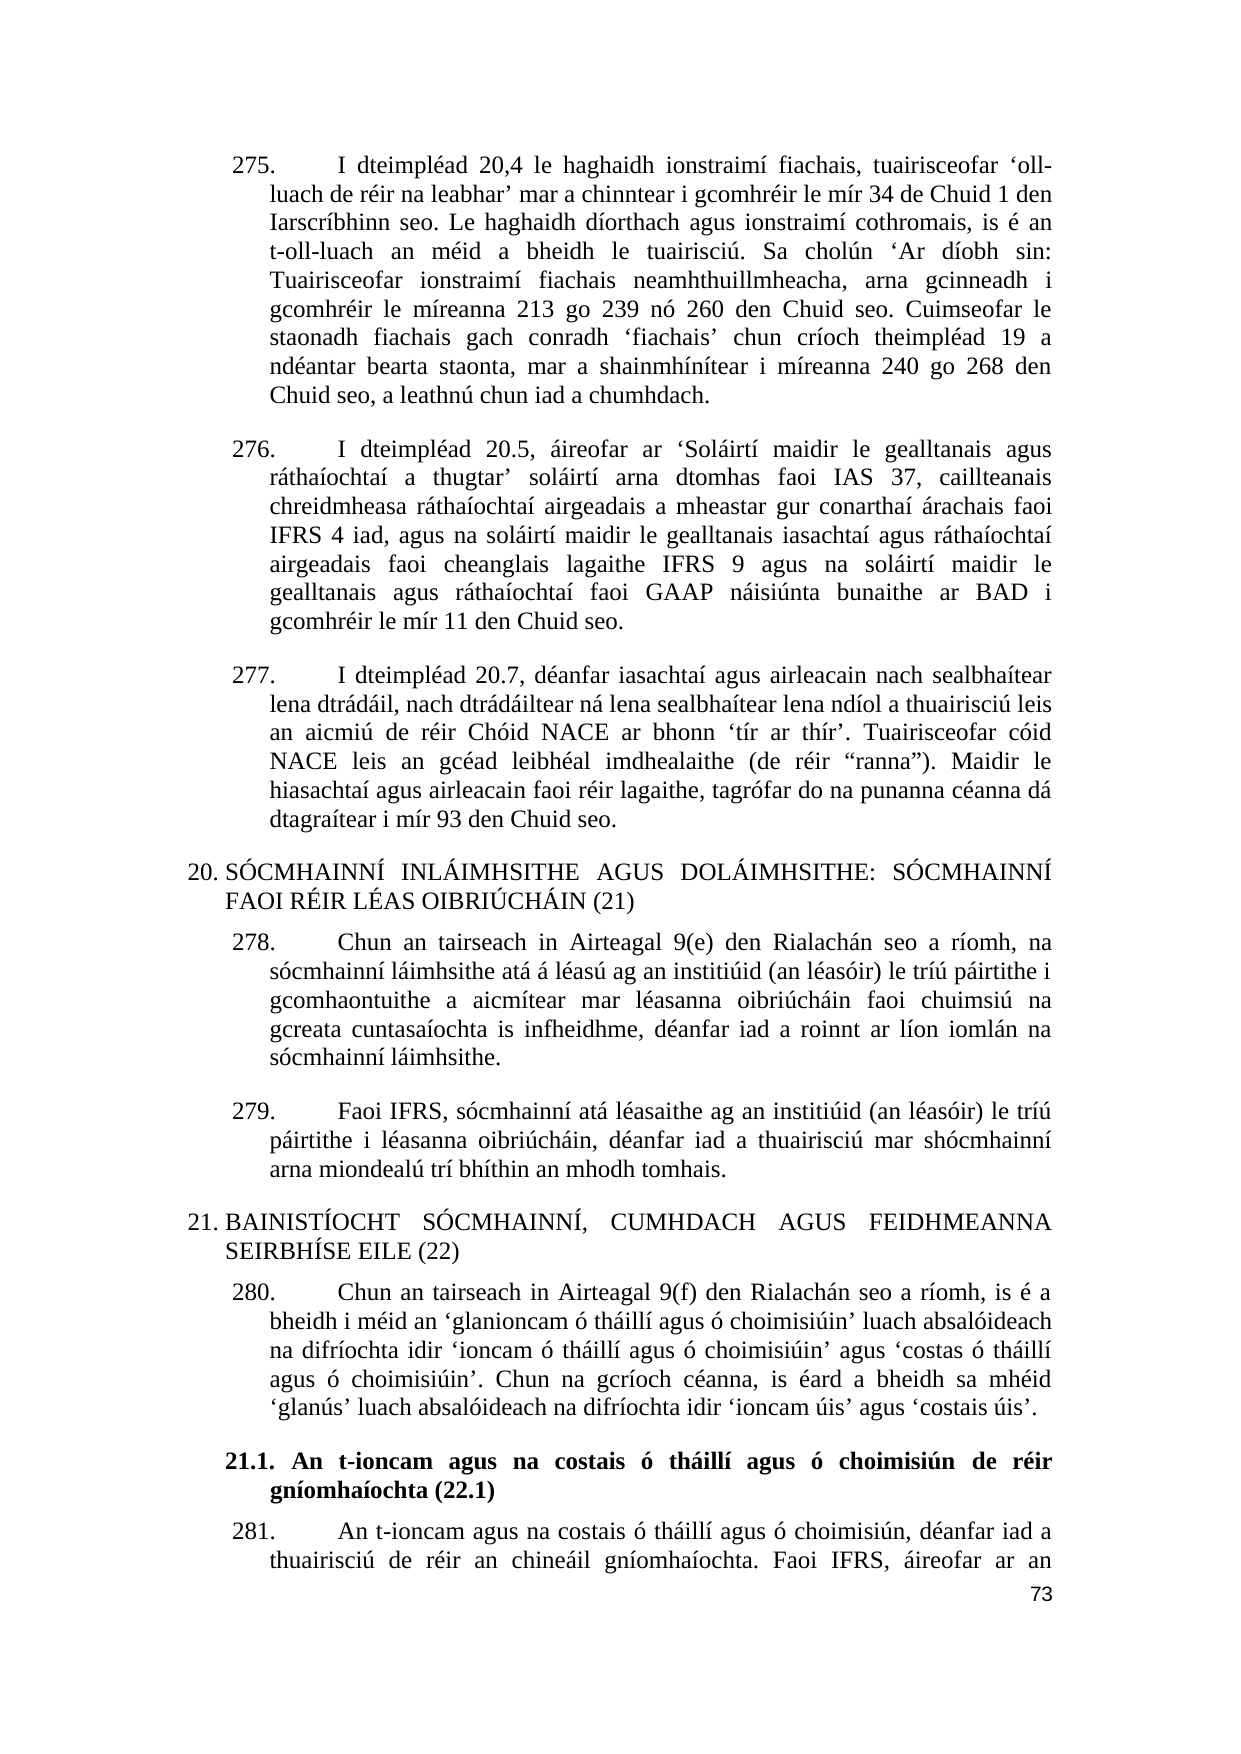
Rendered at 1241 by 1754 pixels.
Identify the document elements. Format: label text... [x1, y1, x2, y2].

text Chun an tairseach in Airteagal 9(e) den Rialachán seo a ríomh, na sócmhainní láimhsithe atá á léasú ag an institiúid (an léasóir) le tríú páirtithe i gcomhaontuithe a aicmítear mar léasanna oibriúcháin faoi chuimsiú na gcreata cuntasaíochta is infheidhme, déanfar iad a roinnt ar líon iomlán na sócmhainní láimhsithe. [232, 927, 1053, 1071]
subtitle Bainistíocht sócmhainní, cumhdach agus feidhmeanna seirbhíse eile (22) [187, 1207, 1053, 1265]
text I dteimpléad 20.7, déanfar iasachtaí agus airleacain nach sealbhaítear lena dtrádáil, nach dtrádáiltear ná lena sealbhaítear lena ndíol a thuairisciú leis an aicmiú de réir Chóid NACE ar bhonn ‘tír ar thír’. Tuairisceofar cóid NACE leis an gcéad leibhéal imdhealaithe (de réir “ranna”). Maidir le hiasachtaí agus airleacain faoi réir lagaithe, tagrófar do na punanna céanna dá dtagraítear i mír 93 den Chuid seo. [232, 660, 1053, 832]
text I dteimpléad 20,4 le haghaidh ionstraimí fiachais, tuairisceofar ‘oll-luach de réir na leabhar’ mar a chinntear i gcomhréir le mír 34 de Chuid 1 den Iarscríbhinn seo. Le haghaidh díorthach agus ionstraimí cothromais, is é an t-oll-luach an méid a bheidh le tuairisciú. Sa cholún ‘Ar díobh sin: Tuairisceofar ionstraimí fiachais neamhthuillmheacha, arna gcinneadh i gcomhréir le míreanna 213 go 239 nó 260 den Chuid seo. Cuimseofar le staonadh fiachais gach conradh ‘fiachais’ chun críoch theimpléad 19 a ndéantar bearta staonta, mar a shainmhínítear i míreanna 240 go 268 den Chuid seo, a leathnú chun iad a chumhdach. [232, 150, 1053, 409]
subtitle Sócmhainní inláimhsithe agus doláimhsithe: sócmhainní faoi réir léas oibriúcháin (21) [187, 857, 1053, 915]
text Faoi IFRS, sócmhainní atá léasaithe ag an institiúid (an léasóir) le tríú páirtithe i léasanna oibriúcháin, déanfar iad a thuairisciú mar shócmhainní arna miondealú trí bhíthin an mhodh tomhais. [232, 1096, 1053, 1182]
text I dteimpléad 20.5, áireofar ar ‘Soláirtí maidir le gealltanais agus ráthaíochtaí a thugtar’ soláirtí arna dtomhas faoi IAS 37, caillteanais chreidmheasa ráthaíochtaí airgeadais a mheastar gur conarthaí árachais faoi IFRS 4 iad, agus na soláirtí maidir le gealltanais iasachtaí agus ráthaíochtaí airgeadais faoi cheanglais lagaithe IFRS 9 agus na soláirtí maidir le gealltanais agus ráthaíochtaí faoi GAAP náisiúnta bunaithe ar BAD i gcomhréir le mír 11 den Chuid seo. [232, 434, 1053, 635]
subtitle An t-ioncam agus na costais ó tháillí agus ó choimisiún de réir gníomhaíochta (22.1) [225, 1446, 1053, 1504]
text Chun an tairseach in Airteagal 9(f) den Rialachán seo a ríomh, is é a bheidh i méid an ‘glanioncam ó tháillí agus ó choimisiúin’ luach absalóideach na difríochta idir ‘ioncam ó tháillí agus ó choimisiúin’ agus ‘costas ó tháillí agus ó choimisiúin’. Chun na gcríoch céanna, is éard a bheidh sa mhéid ‘glanús’ luach absalóideach na difríochta idir ‘ioncam úis’ agus ‘costais úis’. [232, 1277, 1053, 1421]
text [232, 1516, 1053, 1574]
